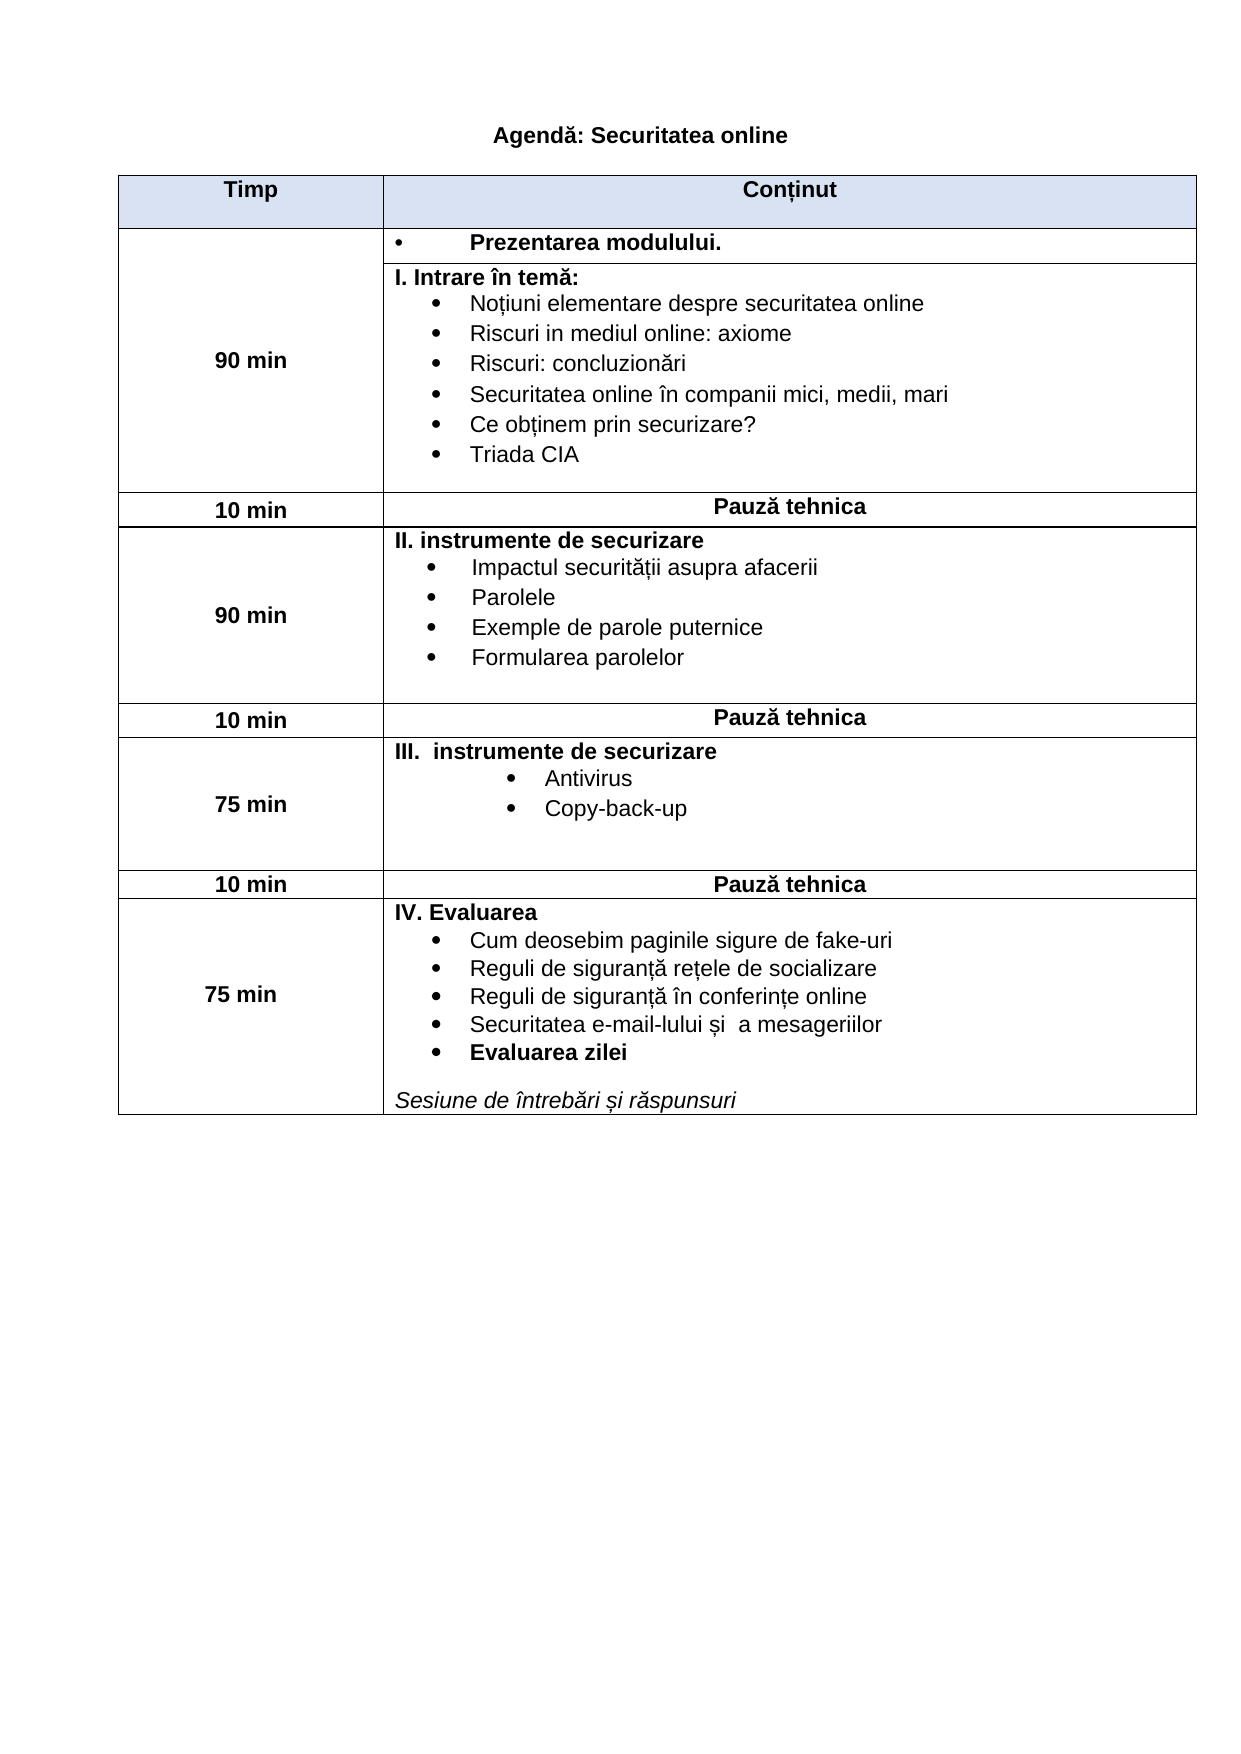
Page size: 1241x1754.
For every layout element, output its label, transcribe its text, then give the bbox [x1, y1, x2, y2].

table_cell 10 min [119, 704, 383, 737]
table_cell Pauză tehnica [384, 493, 1196, 526]
table_header Timp [119, 176, 383, 228]
table_cell 90 min [119, 229, 383, 492]
table_cell Pauză tehnica [384, 871, 1196, 898]
table_cell 75 min [119, 899, 383, 1113]
title Agendă: Securitatea online [118, 122, 1162, 148]
table_cell • Prezentarea modulului. [384, 229, 1196, 263]
table_cell 10 min [119, 493, 383, 526]
table_cell Pauză tehnica [384, 704, 1196, 737]
table_cell II. instrumente de securizare Impactul securității asupra afacerii Parolele Exemple de parole puternice Formularea parolelor [384, 528, 1196, 703]
table_cell I. Intrare în temă: Noțiuni elementare despre securitatea online Riscuri in mediul online: axiome Riscuri: concluzionări Securitatea online în companii mici, medii, mari Ce obținem prin securizare? Triada CIA [384, 264, 1196, 492]
table_cell IV. Evaluarea Cum deosebim paginile sigure de fake-uri Reguli de siguranță rețele de socializare Reguli de siguranță în conferințe online Securitatea e-mail-lului și a mesageriilor Evaluarea zilei Sesiune de întrebări și răspunsuri [384, 899, 1196, 1113]
table_cell 75 min [119, 738, 383, 870]
table_cell III. instrumente de securizare Antivirus Copy-back-up [384, 738, 1196, 870]
table_header Conținut [384, 176, 1196, 228]
table_cell 10 min [119, 871, 383, 898]
table_cell 90 min [119, 528, 383, 703]
